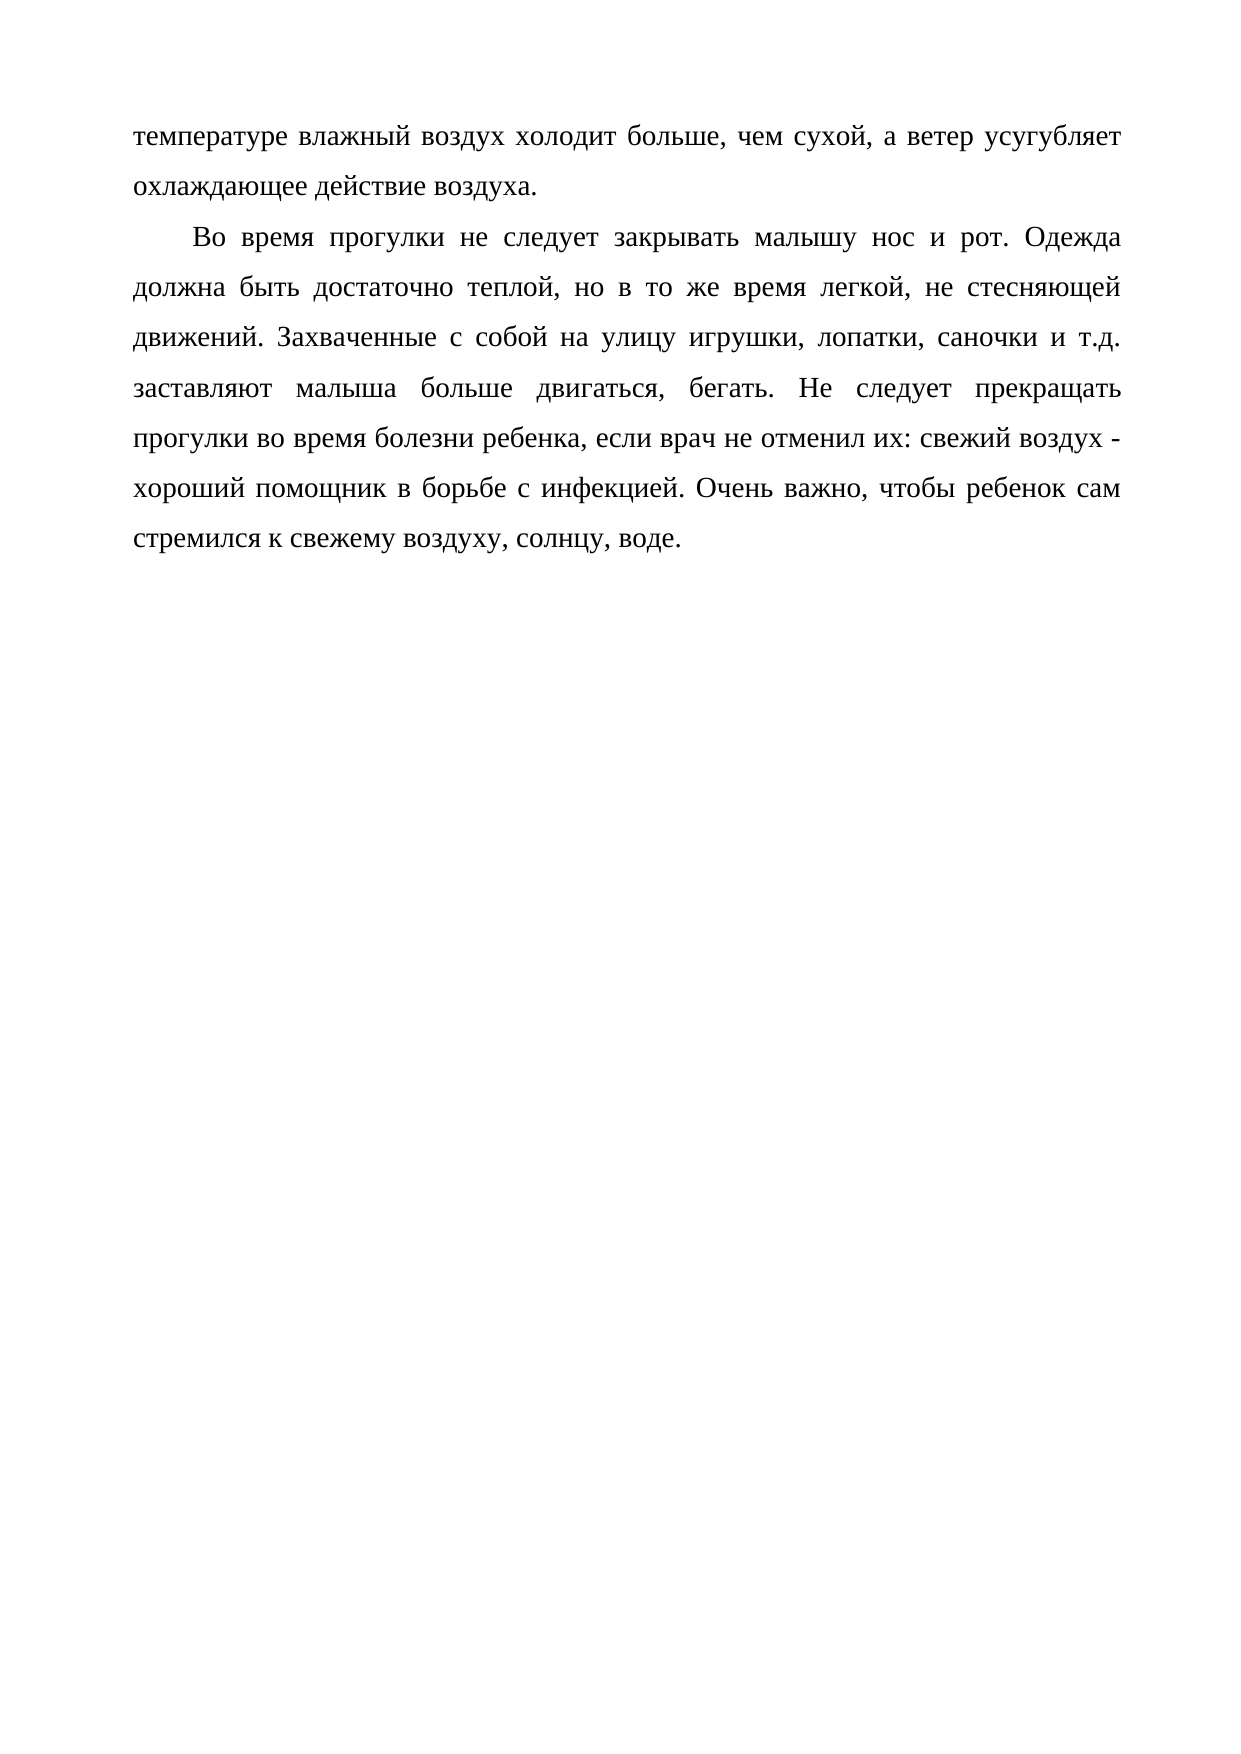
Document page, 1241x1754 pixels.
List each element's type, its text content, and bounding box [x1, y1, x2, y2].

text Во время прогулки не следует закрывать малышу нос и рот. Одежда должна быть достаточно теплой, но в то же время легкой, не стесняющей движений. Захваченные с собой на улицу игрушки, лопатки, саночки и т.д. заставляют малыша больше двигаться, бегать. Не следует прекращать прогулки во время болезни ребенка, если врач не отменил их: свежий воздух - хороший помощник в борьбе с инфекцией. Очень важно, чтобы ребенок сам стремился к свежему воздуху, солнцу, воде. [133, 219, 1122, 554]
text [133, 118, 1122, 202]
